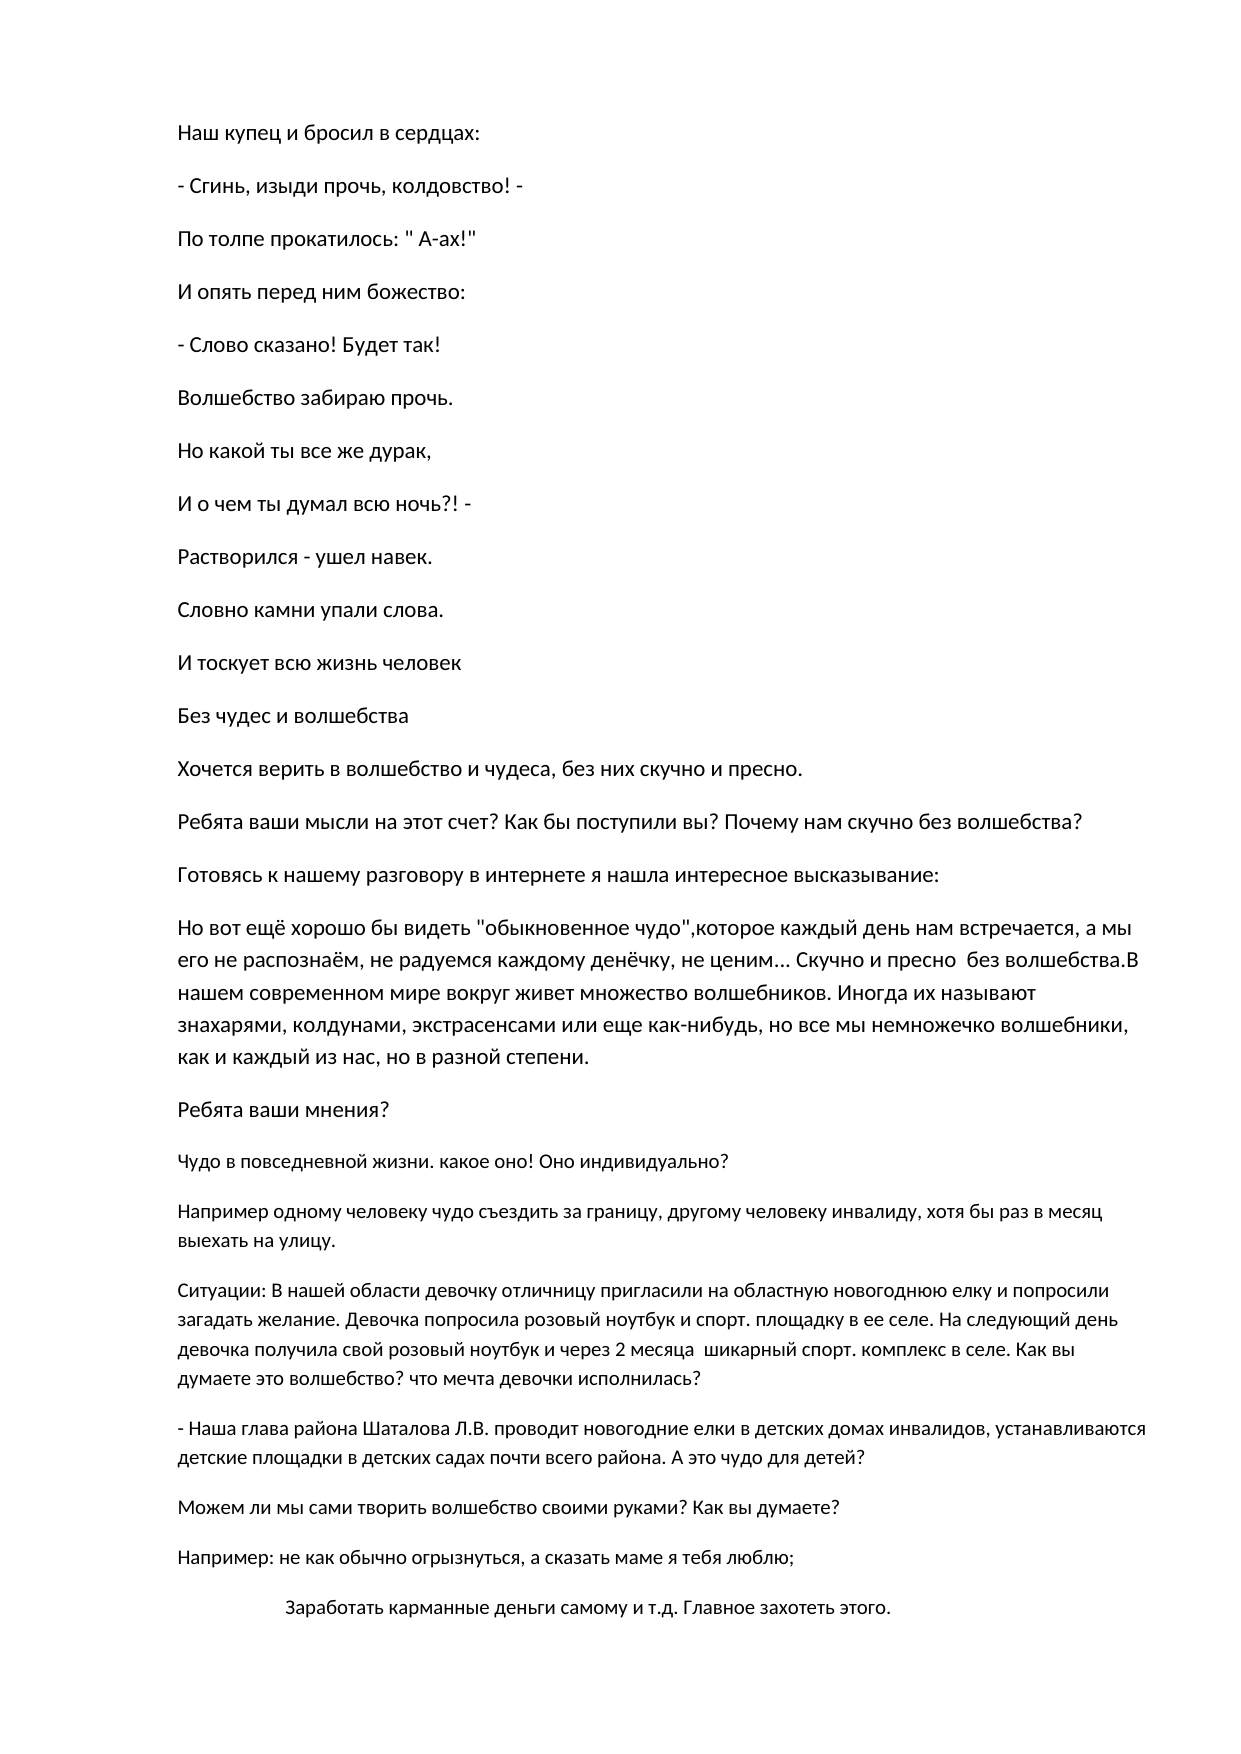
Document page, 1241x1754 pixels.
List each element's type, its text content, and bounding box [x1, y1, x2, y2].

text И опять перед ним божество: [177, 277, 1152, 305]
text - Слово сказано! Будет так! [177, 330, 1152, 358]
text Растворился - ушел навек. [177, 542, 1152, 570]
text Можем ли мы сами творить волшебство своими руками? Как вы думаете? [177, 1494, 1152, 1519]
text Словно камни упали слова. [177, 595, 1152, 623]
text Например одному человеку чудо съездить за границу, другому человеку инвалиду, хотя бы раз в месяц выехать на улицу. [177, 1198, 1152, 1253]
text Ребята ваши мысли на этот счет? Как бы поступили вы? Почему нам скучно без волшебства? [177, 807, 1152, 835]
text Например: не как обычно огрызнуться, а сказать маме я тебя люблю; [177, 1544, 1152, 1569]
text Ситуации: В нашей области девочку отличницу пригласили на областную новогоднюю елку и попросили загадать желание. Девочка попросила розовый ноутбук и спорт. площадку в ее селе. На следующий день девочка получила свой розовый ноутбук и через 2 месяца шикарный спорт. комплекс в селе. Как вы думаете это волшебство? что мечта девочки исполнилась? [177, 1277, 1152, 1390]
text Без чудес и волшебства [177, 701, 1152, 729]
text Хочется верить в волшебство и чудеса, без них скучно и пресно. [177, 754, 1152, 782]
text Но какой ты все же дурак, [177, 436, 1152, 464]
text И тоскует всю жизнь человек [177, 648, 1152, 676]
text Волшебство забираю прочь. [177, 383, 1152, 411]
text По толпе прокатилось: " А-ах!" [177, 224, 1152, 252]
text Готовясь к нашему разговору в интернете я нашла интересное высказывание: [177, 860, 1152, 888]
text Наш купец и бросил в сердцах: [177, 118, 1152, 146]
text И о чем ты думал всю ночь?! - [177, 489, 1152, 517]
text Ребята ваши мнения? [177, 1095, 1152, 1123]
text - Сгинь, изыди прочь, колдовство! - [177, 171, 1152, 199]
text - Наша глава района Шаталова Л.В. проводит новогодние елки в детских домах инвалидов, устанавливаются детские площадки в детских садах почти всего района. А это чудо для детей? [177, 1415, 1152, 1469]
text Чудо в повседневной жизни. какое оно! Оно индивидуально? [177, 1148, 1152, 1174]
text Заработать карманные деньги самому и т.д. Главное захотеть этого. [177, 1594, 1152, 1619]
text Но вот ещё хорошо бы видеть "обыкновенное чудо",которое каждый день нам встречается, а мы его не распознаём, не радуемся каждому денёчку, не ценим... Скучно и пресно без волшебства.В нашем современном мире вокруг живет множество волшебников. Иногда их называют знахарями, колдунами, экстрасенсами или еще как-нибудь, но все мы немножечко волшебники, как и каждый из нас, но в разной степени. [177, 913, 1152, 1070]
